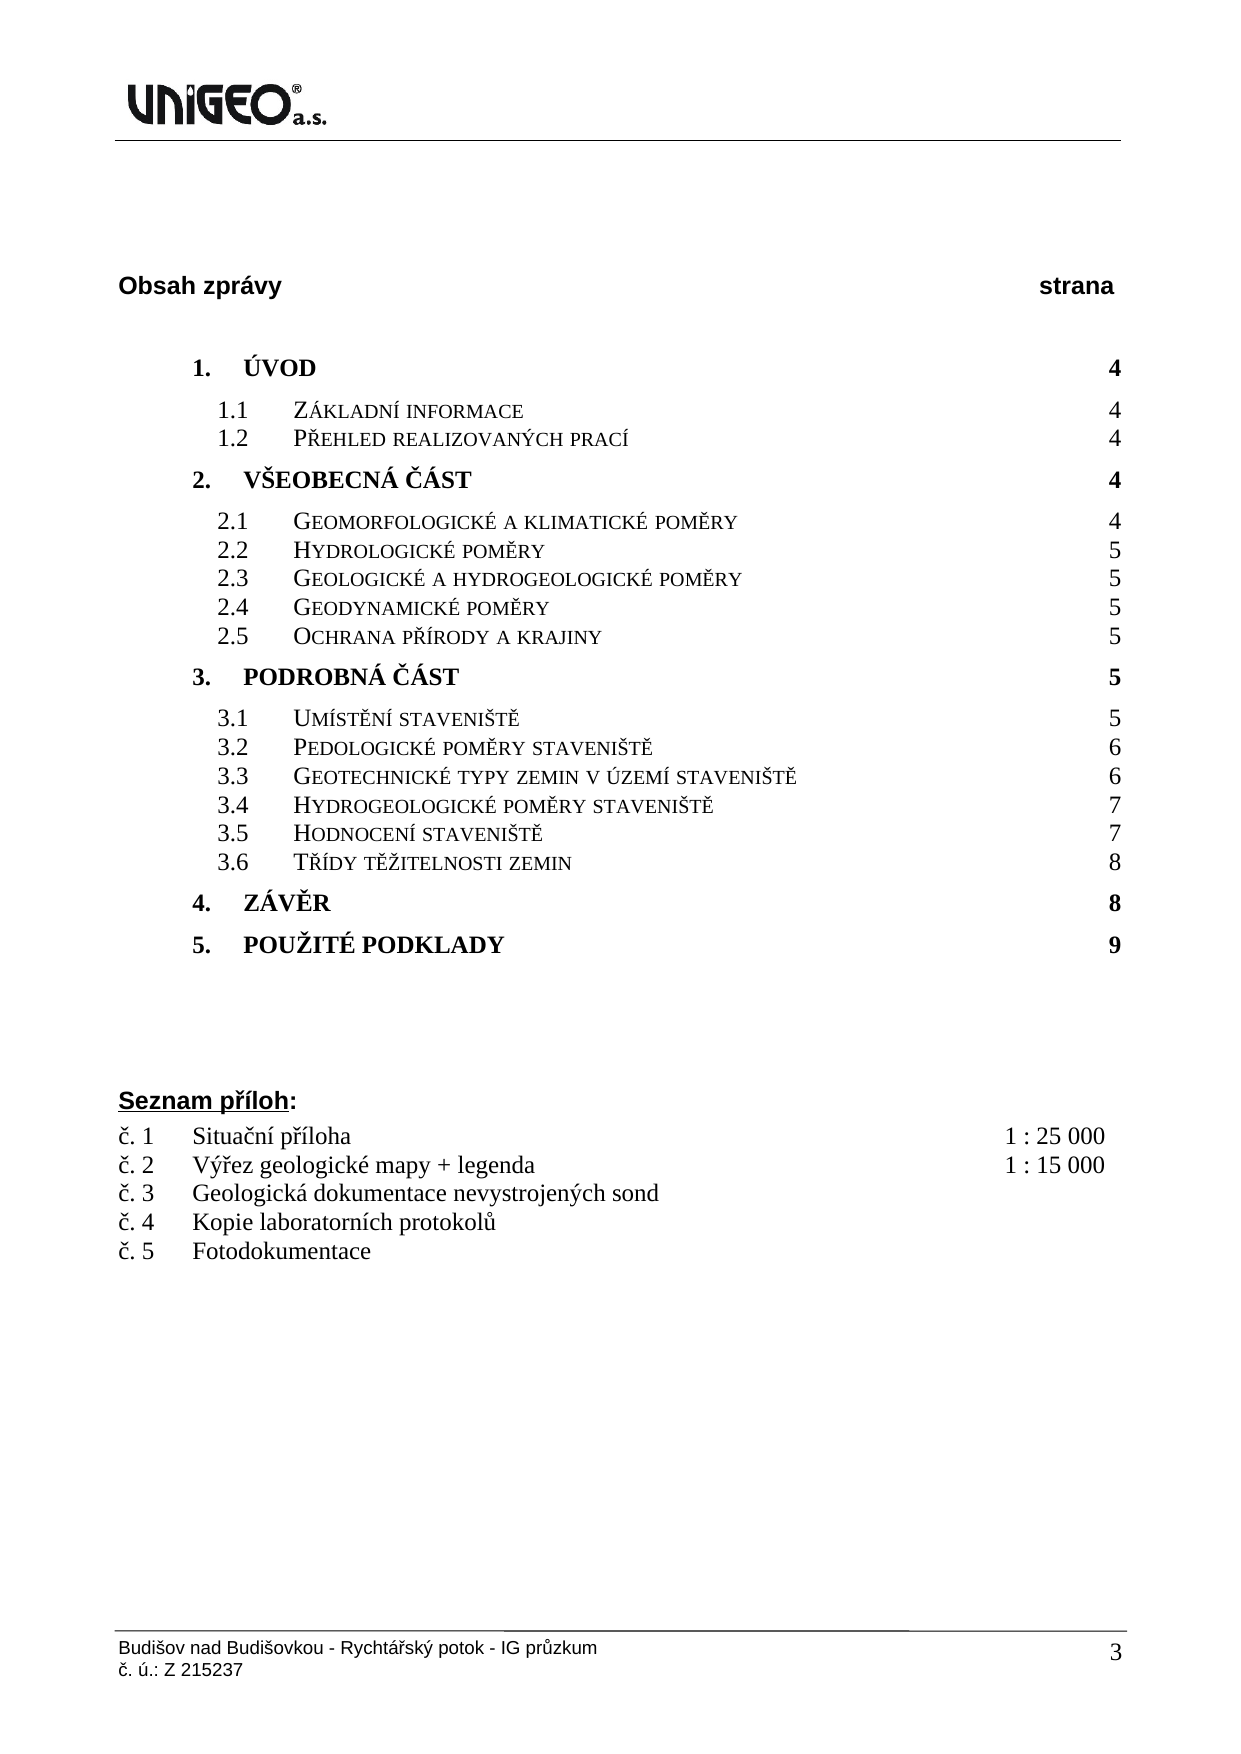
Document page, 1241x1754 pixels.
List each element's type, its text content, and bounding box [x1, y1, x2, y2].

text 3.2 Pedologické poměry staveniště 6 [143, 732, 1122, 761]
text 2.1 Geomorfologické a klimatické poměry 4 [143, 506, 1122, 535]
text 3.3 Geotechnické typy zemin v území staveniště 6 [143, 761, 1122, 790]
text č. 5 Fotodokumentace [118, 1236, 1122, 1265]
picture [118, 73, 334, 135]
text 4. závěr 8 [118, 888, 1122, 917]
text 2.5 Ochrana přírody a krajiny 5 [143, 621, 1122, 650]
text 3.1 Umístění staveniště 5 [143, 703, 1122, 732]
text 2.3 Geologické a hydrogeologické poměry 5 [143, 563, 1122, 592]
text 3.4 Hydrogeologické poměry staveniště 7 [143, 790, 1122, 818]
text Seznam příloh: [118, 1086, 1122, 1115]
text č. 1 Situační příloha 1 : 25 000 [118, 1121, 1122, 1150]
text č. 3 Geologická dokumentace nevystrojených sond [118, 1178, 1122, 1207]
text 3.6 Třídy těžitelnosti zemin 8 [143, 847, 1122, 876]
text 2.4 Geodynamické poměry 5 [143, 592, 1122, 621]
text 3.5 Hodnocení staveniště 7 [143, 818, 1122, 847]
text 1.2 Přehled realizovaných prací 4 [143, 423, 1122, 452]
text 1.1 Základní informace 4 [143, 395, 1122, 423]
text 2.2 Hydrologické poměry 5 [143, 535, 1122, 563]
text 5. Použité podklady 9 [118, 930, 1122, 958]
text Obsah zprávy strana [118, 271, 1122, 300]
text č. 2 Výřez geologické mapy + legenda 1 : 15 000 [118, 1150, 1122, 1178]
text 3. podrobná část 5 [118, 662, 1122, 691]
text 2. VŠEOBECNÁ ČÁST 4 [118, 465, 1122, 493]
text 1. ÚVOD 4 [118, 353, 1122, 382]
text č. 4 Kopie laboratorních protokolů [118, 1207, 1122, 1236]
